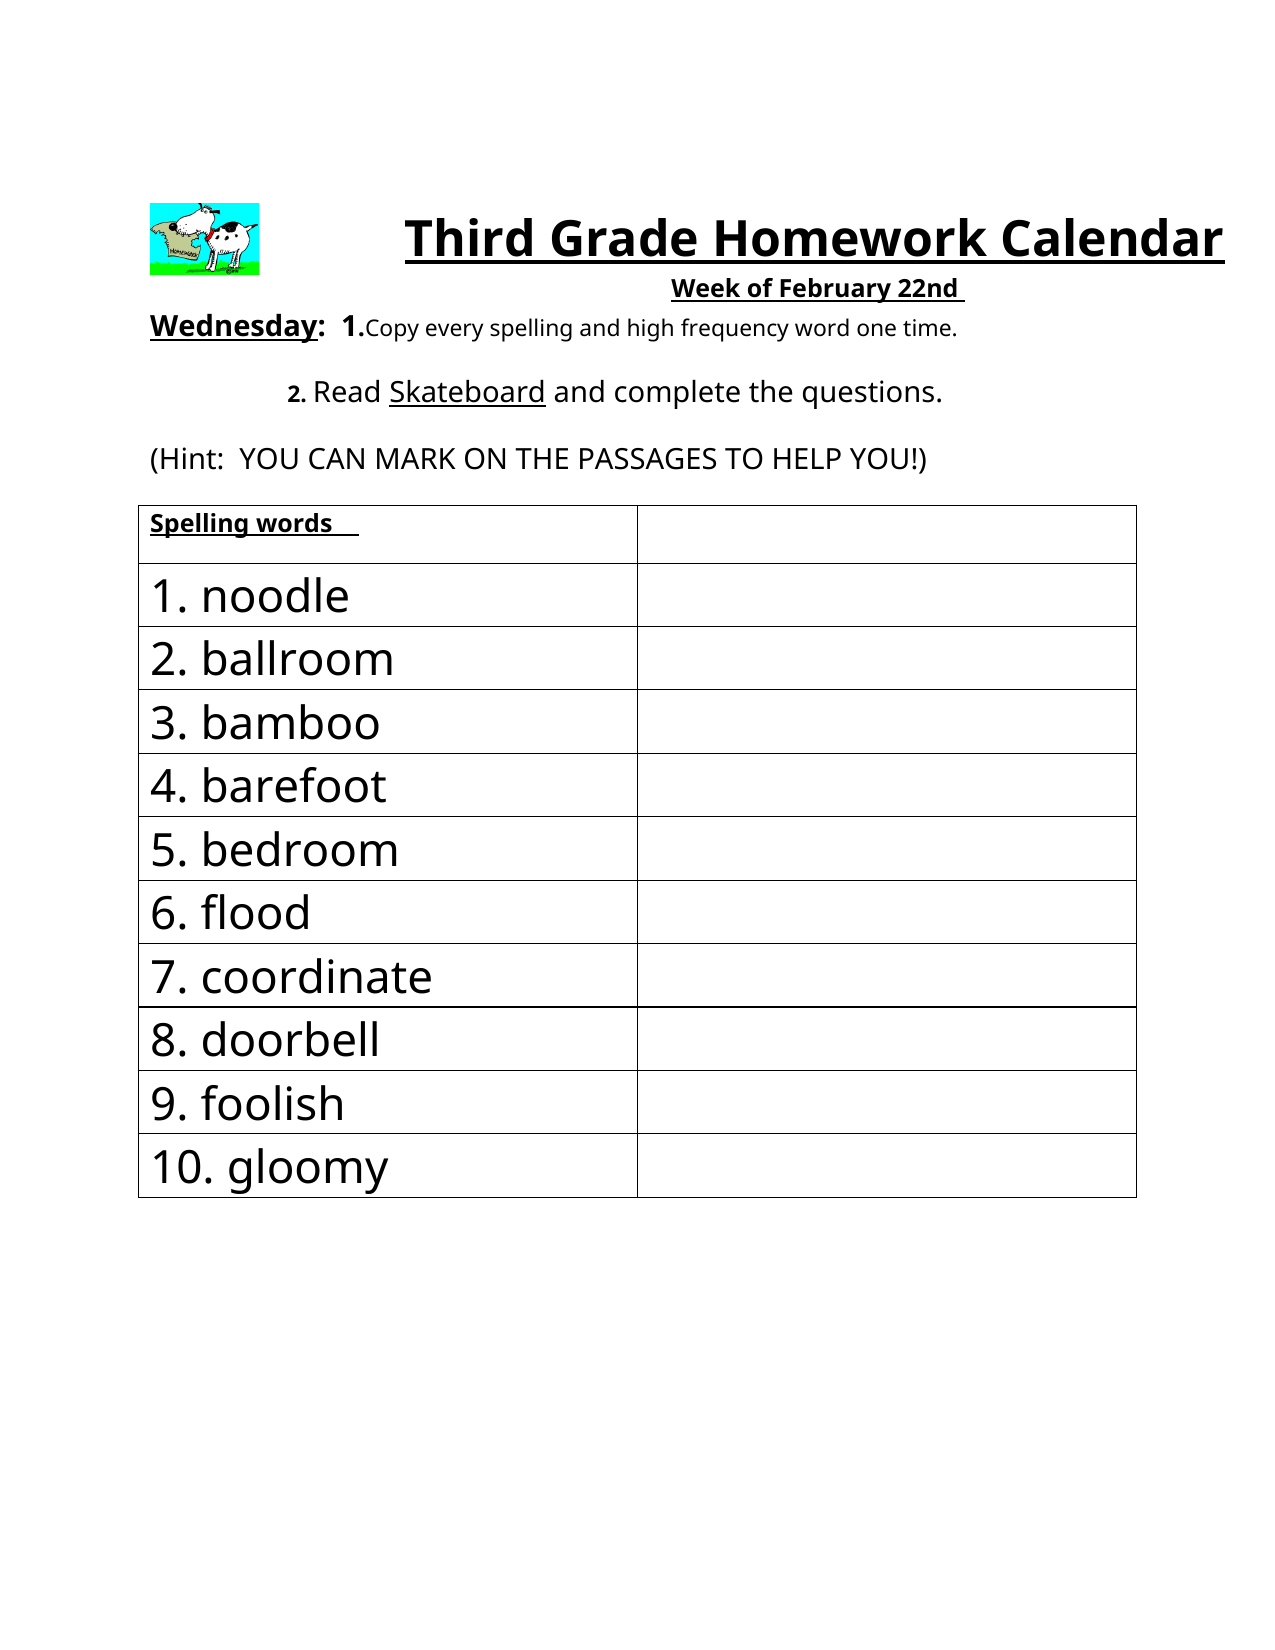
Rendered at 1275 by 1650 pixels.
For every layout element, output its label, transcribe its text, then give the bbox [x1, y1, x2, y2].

table_header [139, 203, 338, 305]
table_cell [638, 881, 1136, 943]
text (Hint: YOU CAN MARK ON THE PASSAGES TO HELP YOU!) [150, 438, 1125, 478]
table_cell 5. bedroom [139, 817, 637, 879]
table_header [638, 506, 1136, 562]
table_cell [638, 627, 1136, 689]
table_header Third Grade Homework Calendar Week of February 22nd [338, 203, 1275, 305]
table_cell [638, 944, 1136, 1006]
table_cell 4. barefoot [139, 754, 637, 816]
picture [150, 203, 260, 275]
table_cell [638, 690, 1136, 753]
table_cell 10. gloomy [139, 1134, 637, 1197]
table_cell 1. noodle [139, 564, 637, 626]
table_cell [638, 754, 1136, 816]
table_cell [638, 1071, 1136, 1133]
table_cell 9. foolish [139, 1071, 637, 1133]
table_cell 2. ballroom [139, 627, 637, 689]
table_cell 6. flood [139, 881, 637, 943]
table_cell 8. doorbell [139, 1008, 637, 1070]
text Wednesday: 1.Copy every spelling and high frequency word one time. [150, 305, 1125, 345]
table_header Spelling words [139, 506, 637, 562]
table_cell [638, 1134, 1136, 1197]
table_cell [638, 564, 1136, 626]
text 2. Read Skateboard and complete the questions. [150, 372, 1125, 411]
table_cell [638, 1008, 1136, 1070]
table_cell 7. coordinate [139, 944, 637, 1006]
table_cell [638, 817, 1136, 879]
table_cell 3. bamboo [139, 690, 637, 753]
